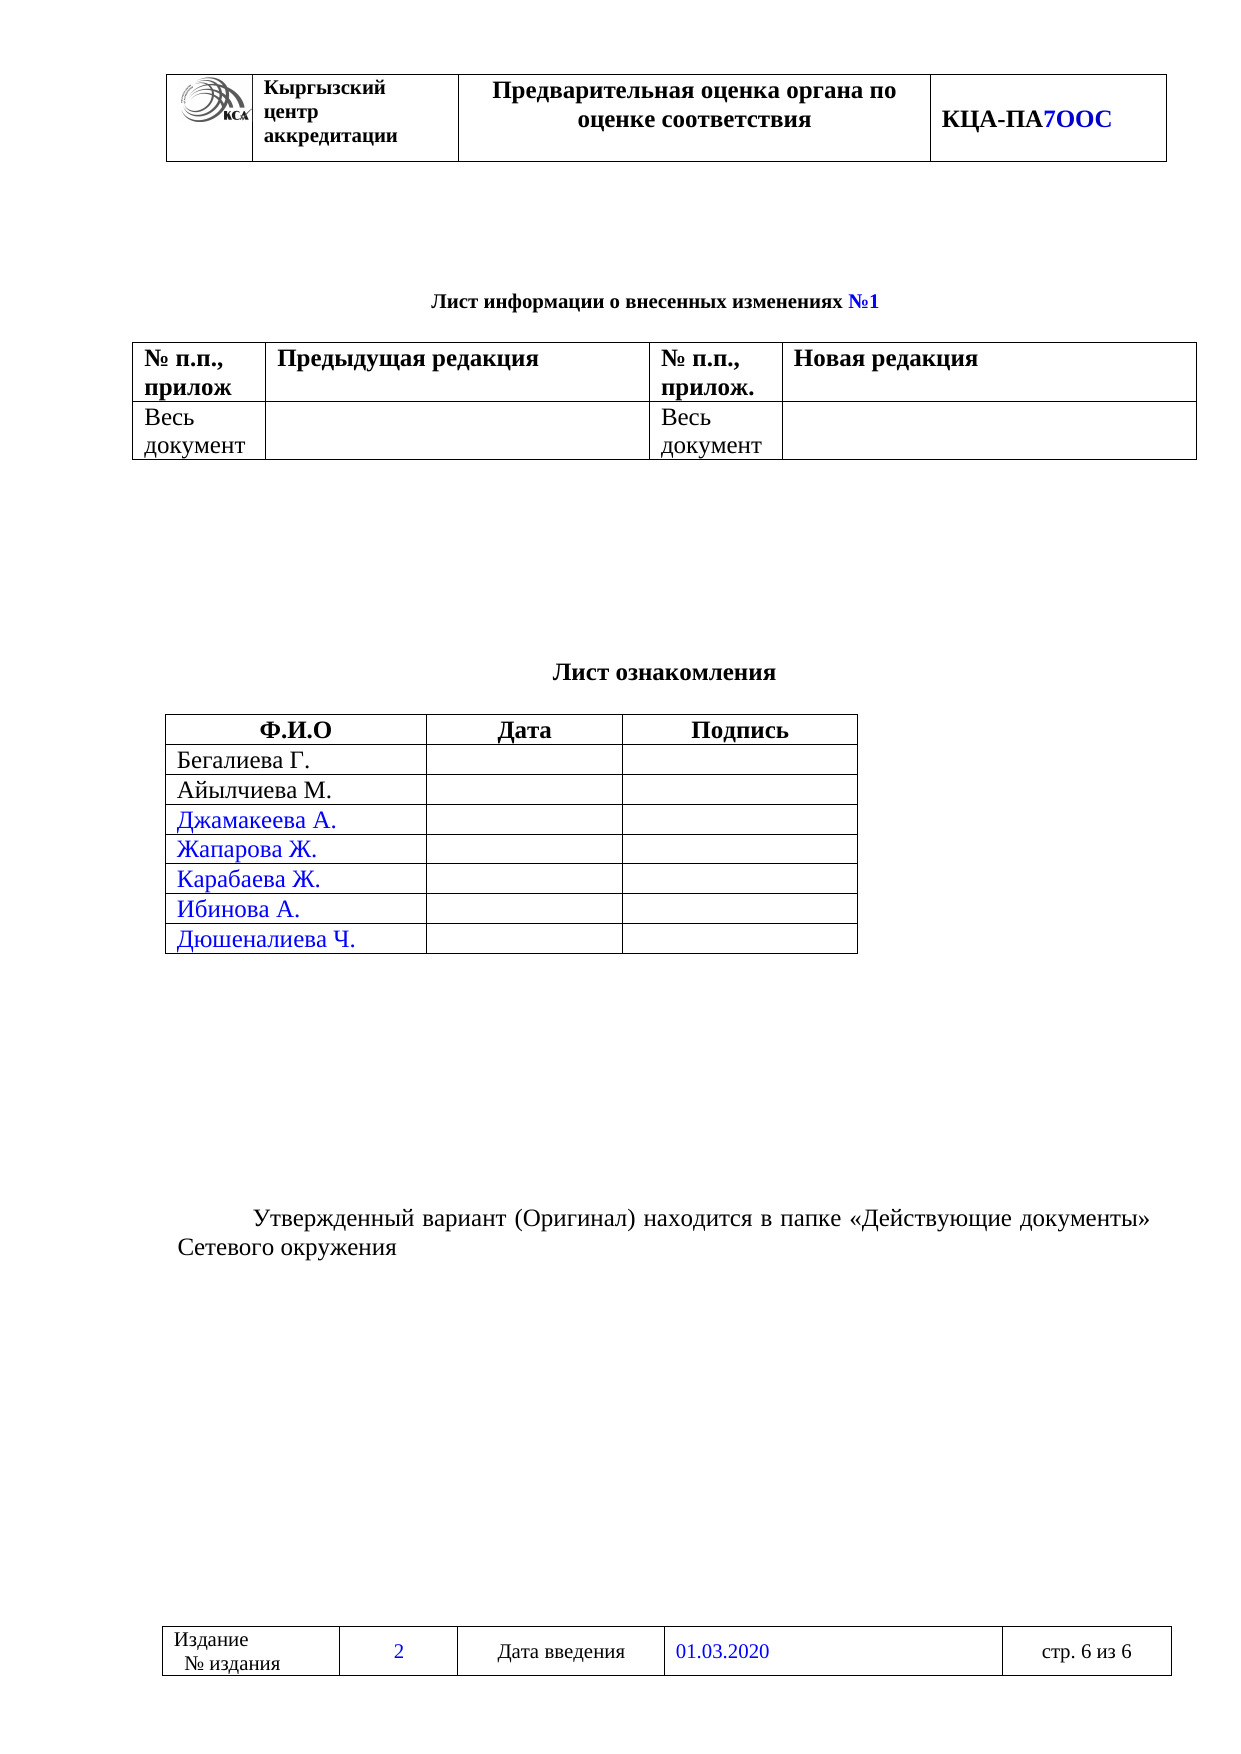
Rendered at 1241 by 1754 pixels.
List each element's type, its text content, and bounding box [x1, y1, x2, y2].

table_cell [623, 775, 857, 804]
table_header Предыдущая редакция [266, 343, 649, 401]
table_header Новая редакция [783, 343, 1196, 401]
table_cell [427, 924, 622, 953]
table_cell [427, 894, 622, 923]
table_cell Дюшеналиева Ч. [166, 924, 426, 953]
table_cell Бегалиева Г. [166, 745, 426, 774]
table_header Дата [427, 715, 622, 744]
table_cell Весь документ [650, 402, 782, 459]
table_cell [623, 835, 857, 863]
text Утвержденный вариант (Оригинал) находится в папке «Действующие документы» Сетевого окружения [177, 1203, 1152, 1260]
table_cell [427, 805, 622, 833]
table_cell Карабаева Ж. [166, 864, 426, 893]
table_cell Весь документ [133, 402, 265, 459]
text Лист ознакомления [177, 657, 1152, 685]
table_cell [623, 924, 857, 953]
table_header № п.п., прилож. [650, 343, 782, 401]
table_cell [623, 894, 857, 923]
table_cell [427, 775, 622, 804]
text Лист информации о внесенных изменениях №1 [177, 289, 1133, 313]
table_cell [427, 745, 622, 774]
table_cell [783, 402, 1196, 459]
picture [177, 75, 253, 122]
table_cell [427, 864, 622, 893]
table_cell Джамакеева А. [166, 805, 426, 833]
table_cell Айылчиева М. [166, 775, 426, 804]
table_cell [427, 835, 622, 863]
table_cell Ибинова А. [166, 894, 426, 923]
table_cell [623, 745, 857, 774]
table_cell [266, 402, 649, 459]
table_header № п.п., прилож [133, 343, 265, 401]
table_cell Жапарова Ж. [166, 835, 426, 863]
table_cell [623, 864, 857, 893]
table_header Подпись [623, 715, 857, 744]
table_header Ф.И.О [166, 715, 426, 744]
table_cell [623, 805, 857, 833]
